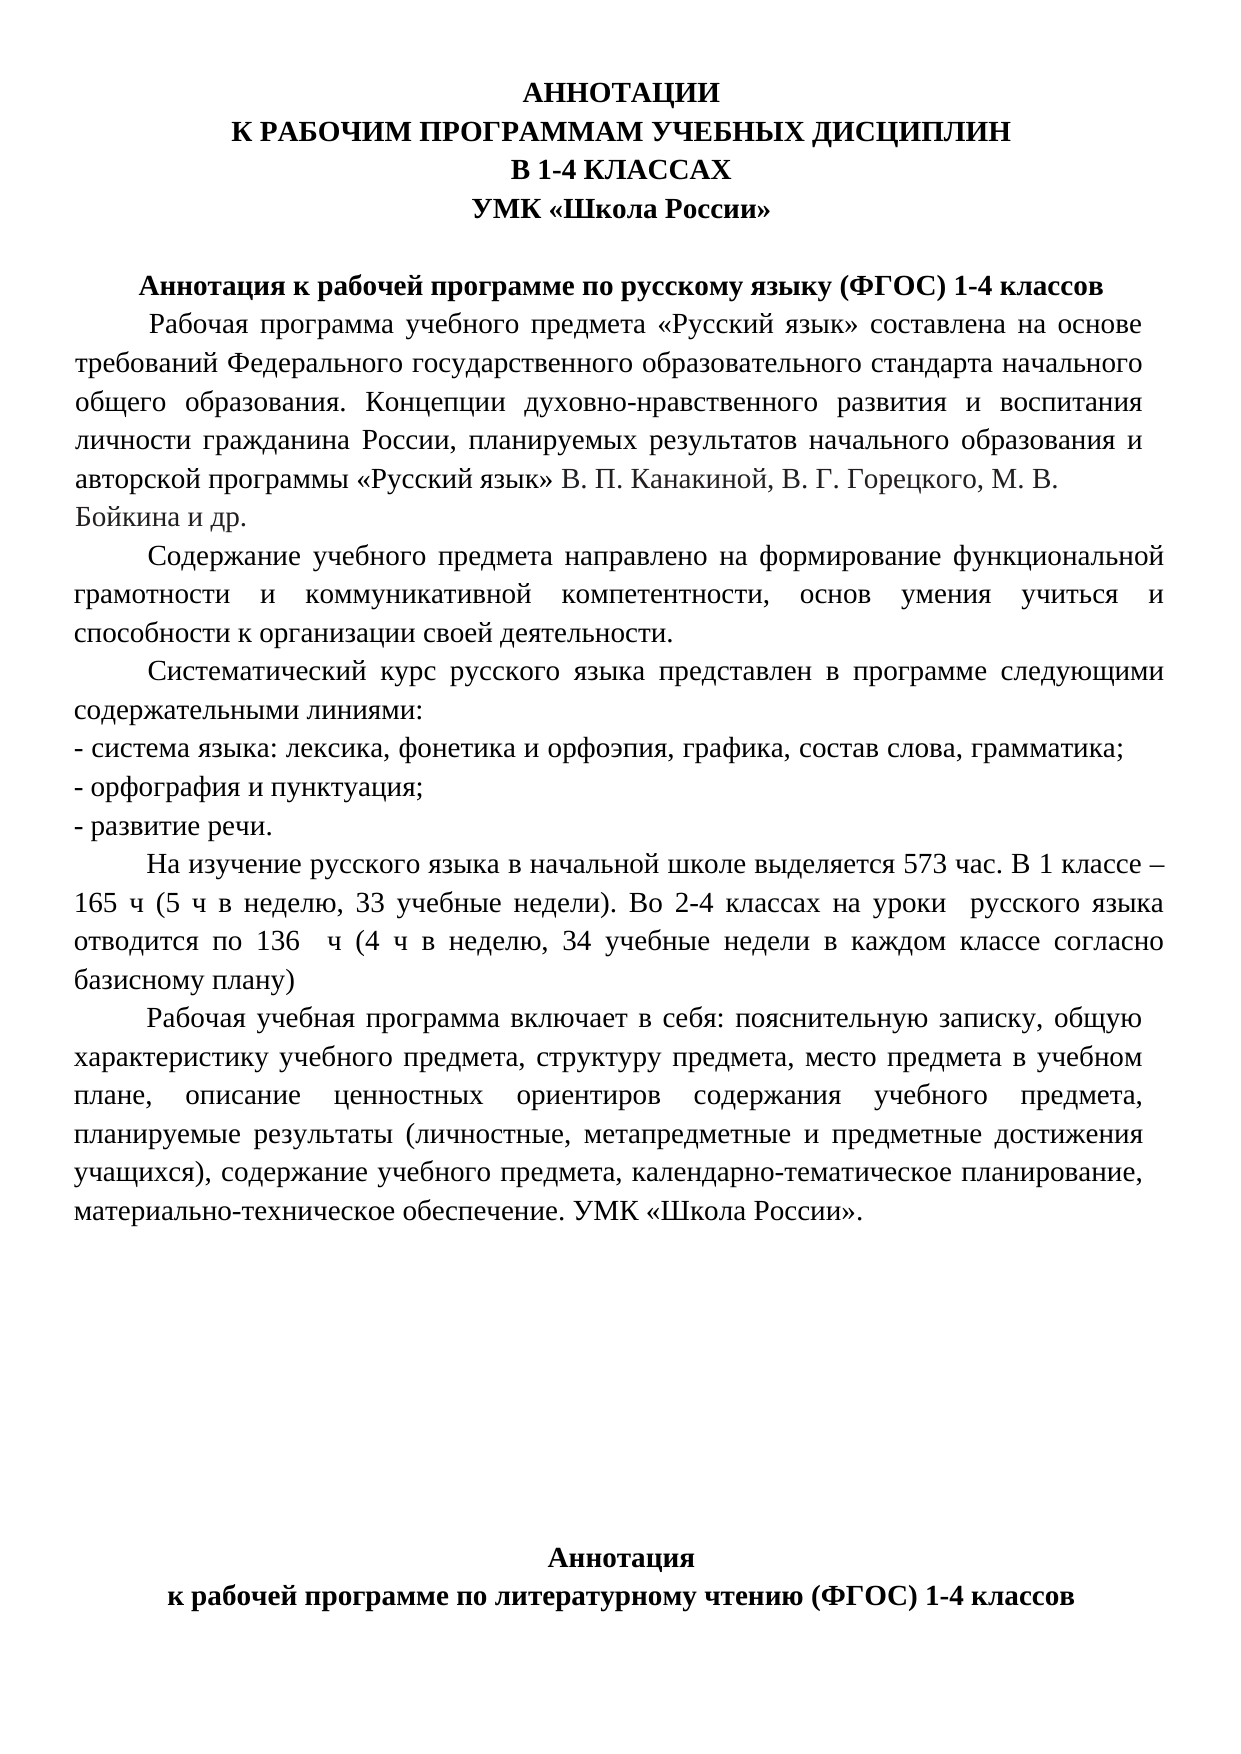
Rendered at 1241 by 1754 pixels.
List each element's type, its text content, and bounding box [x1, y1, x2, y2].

text Содержание учебного предмета направлено на формирование функциональной грамотности и коммуникативной компетентности, основ умения учиться и способности к организации своей деятельности. [73, 538, 1165, 648]
subtitle В 1-4 КЛАССАХ [75, 152, 1167, 186]
text - система языка: лексика, фонетика и орфоэпия, графика, состав слова, грамматика; - орфография и пунктуация; [73, 731, 1126, 803]
subtitle Аннотация [75, 1540, 1167, 1573]
text Бойкина и др. [75, 499, 1166, 533]
text На изучение русского языка в начальной школе выделяется 573 час. В 1 классе – 165 ч (5 ч в неделю, 33 учебные недели). Во 2-4 классах на уроки русского языка отводится по 136 ч (4 ч в неделю, 34 учебные недели в каждом классе согласно базисному плану) [73, 846, 1166, 995]
text Рабочая учебная программа включает в себя: пояснительную записку, общую характеристику учебного предмета, структуру предмета, место предмета в учебном плане, описание ценностных ориентиров содержания учебного предмета, планируемые результаты (личностные, метапредметные и предметные достижения учащихся), содержание учебного предмета, календарно-тематическое планирование, материально-техническое обеспечение. УМК «Школа России». [73, 1000, 1143, 1227]
text - развитие речи. [73, 808, 1126, 841]
subtitle УМК «Школа России» [75, 191, 1167, 224]
subtitle Аннотация к рабочей программе по русскому языку (ФГОС) 1-4 классов [75, 268, 1167, 302]
text Рабочая программа учебного предмета «Русский язык» составлена на основе требований Федерального государственного образовательного стандарта начального общего образования. Концепции духовно-нравственного развития и воспитания личности гражданина России, планируемых результатов начального образования и авторской программы «Русский язык» В. П. Канакиной, В. Г. Горецкого, М. В. [75, 307, 1143, 494]
text Систематический курс русского языка представлен в программе следующими содержательными линиями: [73, 653, 1165, 726]
subtitle АННОТАЦИИ [75, 75, 1167, 109]
subtitle к рабочей программе по литературному чтению (ФГОС) 1-4 классов [75, 1578, 1167, 1612]
subtitle К РАБОЧИМ ПРОГРАММАМ УЧЕБНЫХ ДИСЦИПЛИН [75, 114, 1167, 147]
